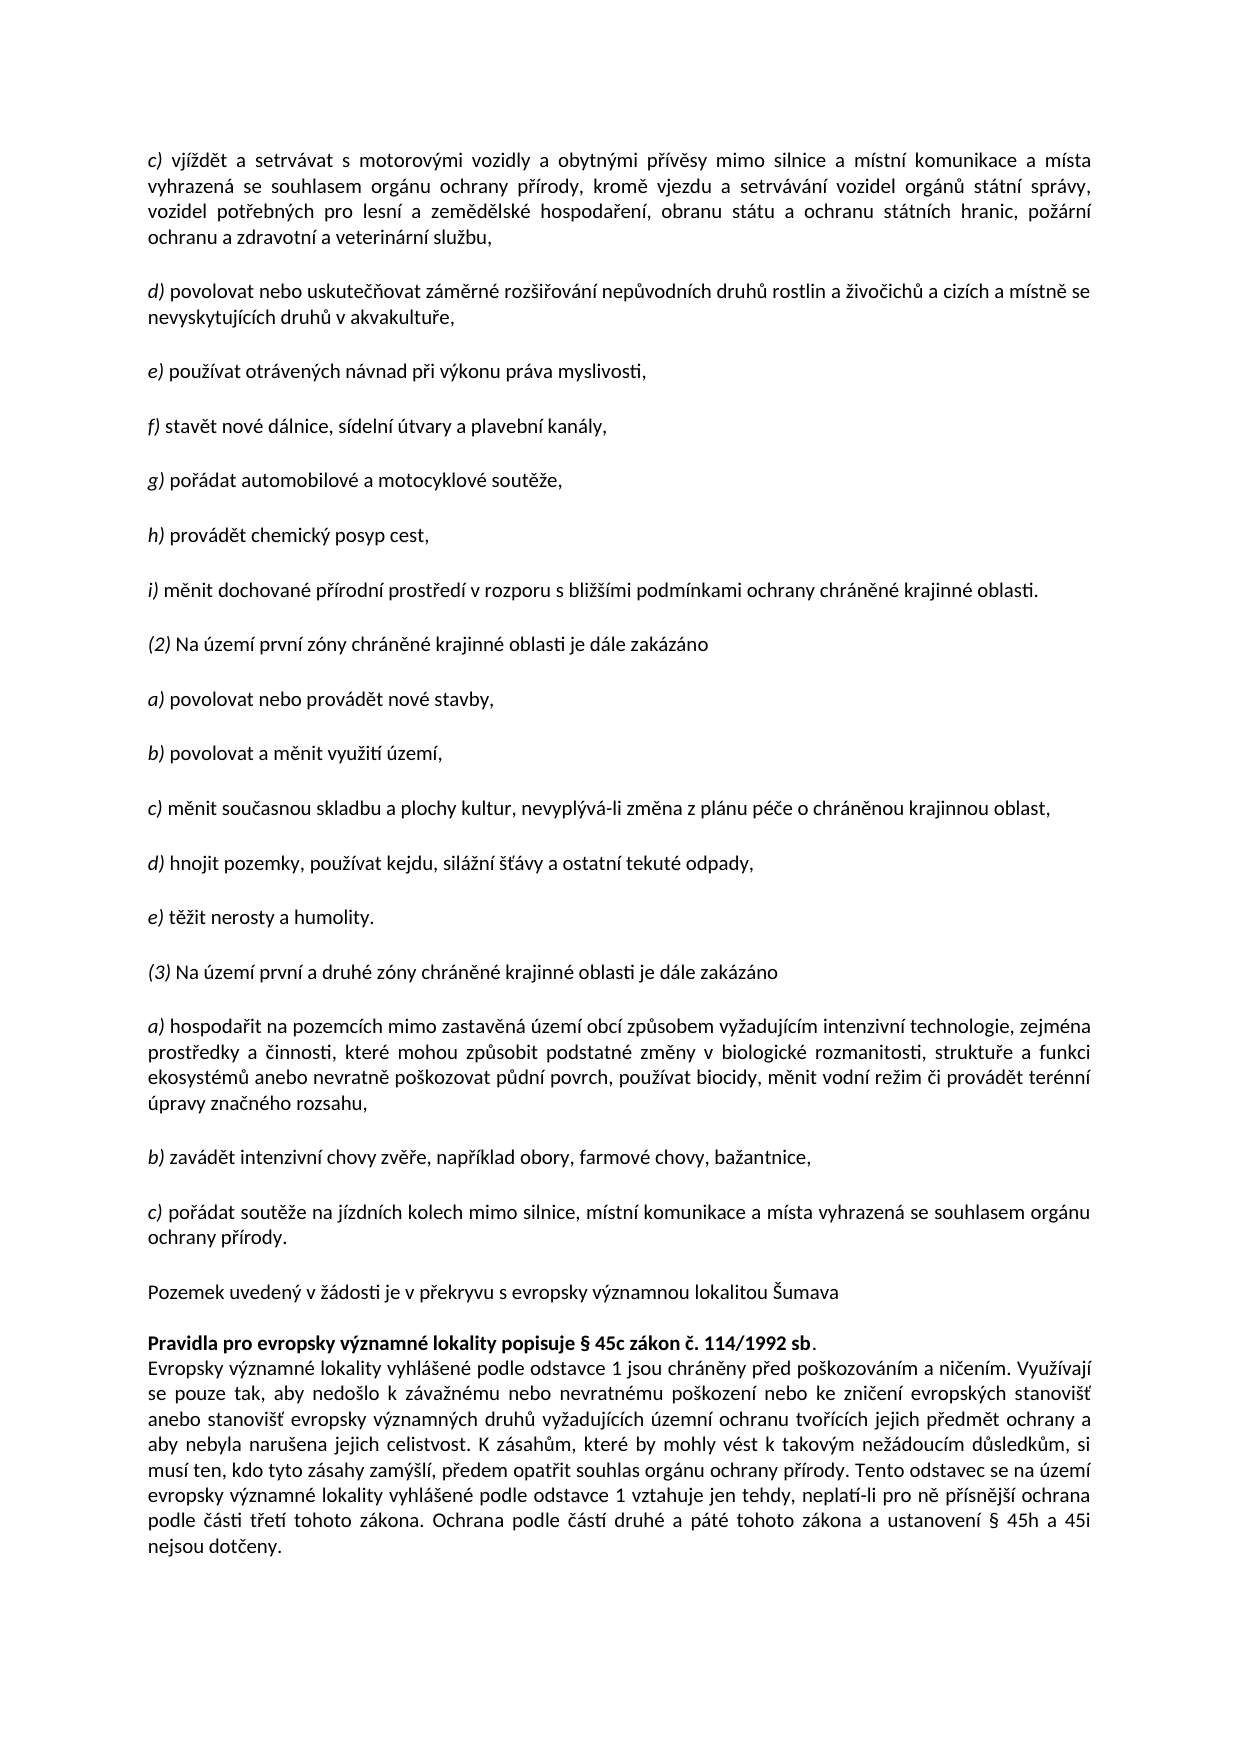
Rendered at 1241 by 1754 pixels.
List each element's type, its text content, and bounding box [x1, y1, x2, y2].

text Pravidla pro evropsky významné lokality popisuje § 45c zákon č. 114/1992 sb. [148, 1330, 1093, 1355]
text c) měnit současnou skladbu a plochy kultur, nevyplývá-li změna z plánu péče o chráněnou krajinnou oblast, [148, 795, 1093, 821]
text d) hnojit pozemky, používat kejdu, silážní šťávy a ostatní tekuté odpady, [148, 850, 1093, 875]
text i) měnit dochované přírodní prostředí v rozporu s bližšími podmínkami ochrany chráněné krajinné oblasti. [148, 577, 1093, 602]
text a) povolovat nebo provádět nové stavby, [148, 686, 1093, 711]
text h) provádět chemický posyp cest, [148, 522, 1093, 548]
text Pozemek uvedený v žádosti je v překryvu s evropsky významnou lokalitou Šumava [148, 1279, 1093, 1304]
text (3) Na území první a druhé zóny chráněné krajinné oblasti je dále zakázáno [148, 959, 1093, 984]
text b) zavádět intenzivní chovy zvěře, například obory, farmové chovy, bažantnice, [148, 1144, 1093, 1170]
text b) povolovat a měnit využití území, [148, 741, 1093, 766]
text Evropsky významné lokality vyhlášené podle odstavce 1 jsou chráněny před poškozováním a ničením. Využívají se pouze tak, aby nedošlo k závažnému nebo nevratnému poškození nebo ke zničení evropských stanovišť anebo stanovišť evropsky významných druhů vyžadujících územní ochranu tvořících jejich předmět ochrany a aby nebyla narušena jejich celistvost. K zásahům, které by mohly vést k takovým nežádoucím důsledkům, si musí ten, kdo tyto zásahy zamýšlí, předem opatřit souhlas orgánu ochrany přírody. Tento odstavec se na území evropsky významné lokality vyhlášené podle odstavce 1 vztahuje jen tehdy, neplatí-li pro ně přísnější ochrana podle části třetí tohoto zákona. Ochrana podle částí druhé a páté tohoto zákona a ustanovení § 45h a 45i nejsou dotčeny. [148, 1355, 1093, 1558]
text f) stavět nové dálnice, sídelní útvary a plavební kanály, [148, 413, 1093, 438]
text c) pořádat soutěže na jízdních kolech mimo silnice, místní komunikace a místa vyhrazená se souhlasem orgánu ochrany přírody. [148, 1199, 1093, 1250]
text a) hospodařit na pozemcích mimo zastavěná území obcí způsobem vyžadujícím intenzivní technologie, zejména prostředky a činnosti, které mohou způsobit podstatné změny v biologické rozmanitosti, struktuře a funkci ekosystémů anebo nevratně poškozovat půdní povrch, používat biocidy, měnit vodní režim či provádět terénní úpravy značného rozsahu, [148, 1013, 1093, 1115]
text d) povolovat nebo uskutečňovat záměrné rozšiřování nepůvodních druhů rostlin a živočichů a cizích a místně se nevyskytujících druhů v akvakultuře, [148, 278, 1093, 329]
text c) vjíždět a setrvávat s motorovými vozidly a obytnými přívěsy mimo silnice a místní komunikace a místa vyhrazená se souhlasem orgánu ochrany přírody, kromě vjezdu a setrvávání vozidel orgánů státní správy, vozidel potřebných pro lesní a zemědělské hospodaření, obranu státu a ochranu státních hranic, požární ochranu a zdravotní a veterinární službu, [148, 148, 1093, 249]
text g) pořádat automobilové a motocyklové soutěže, [148, 468, 1093, 493]
text e) těžit nerosty a humolity. [148, 904, 1093, 930]
text e) používat otrávených návnad při výkonu práva myslivosti, [148, 358, 1093, 384]
text (2) Na území první zóny chráněné krajinné oblasti je dále zakázáno [148, 631, 1093, 657]
